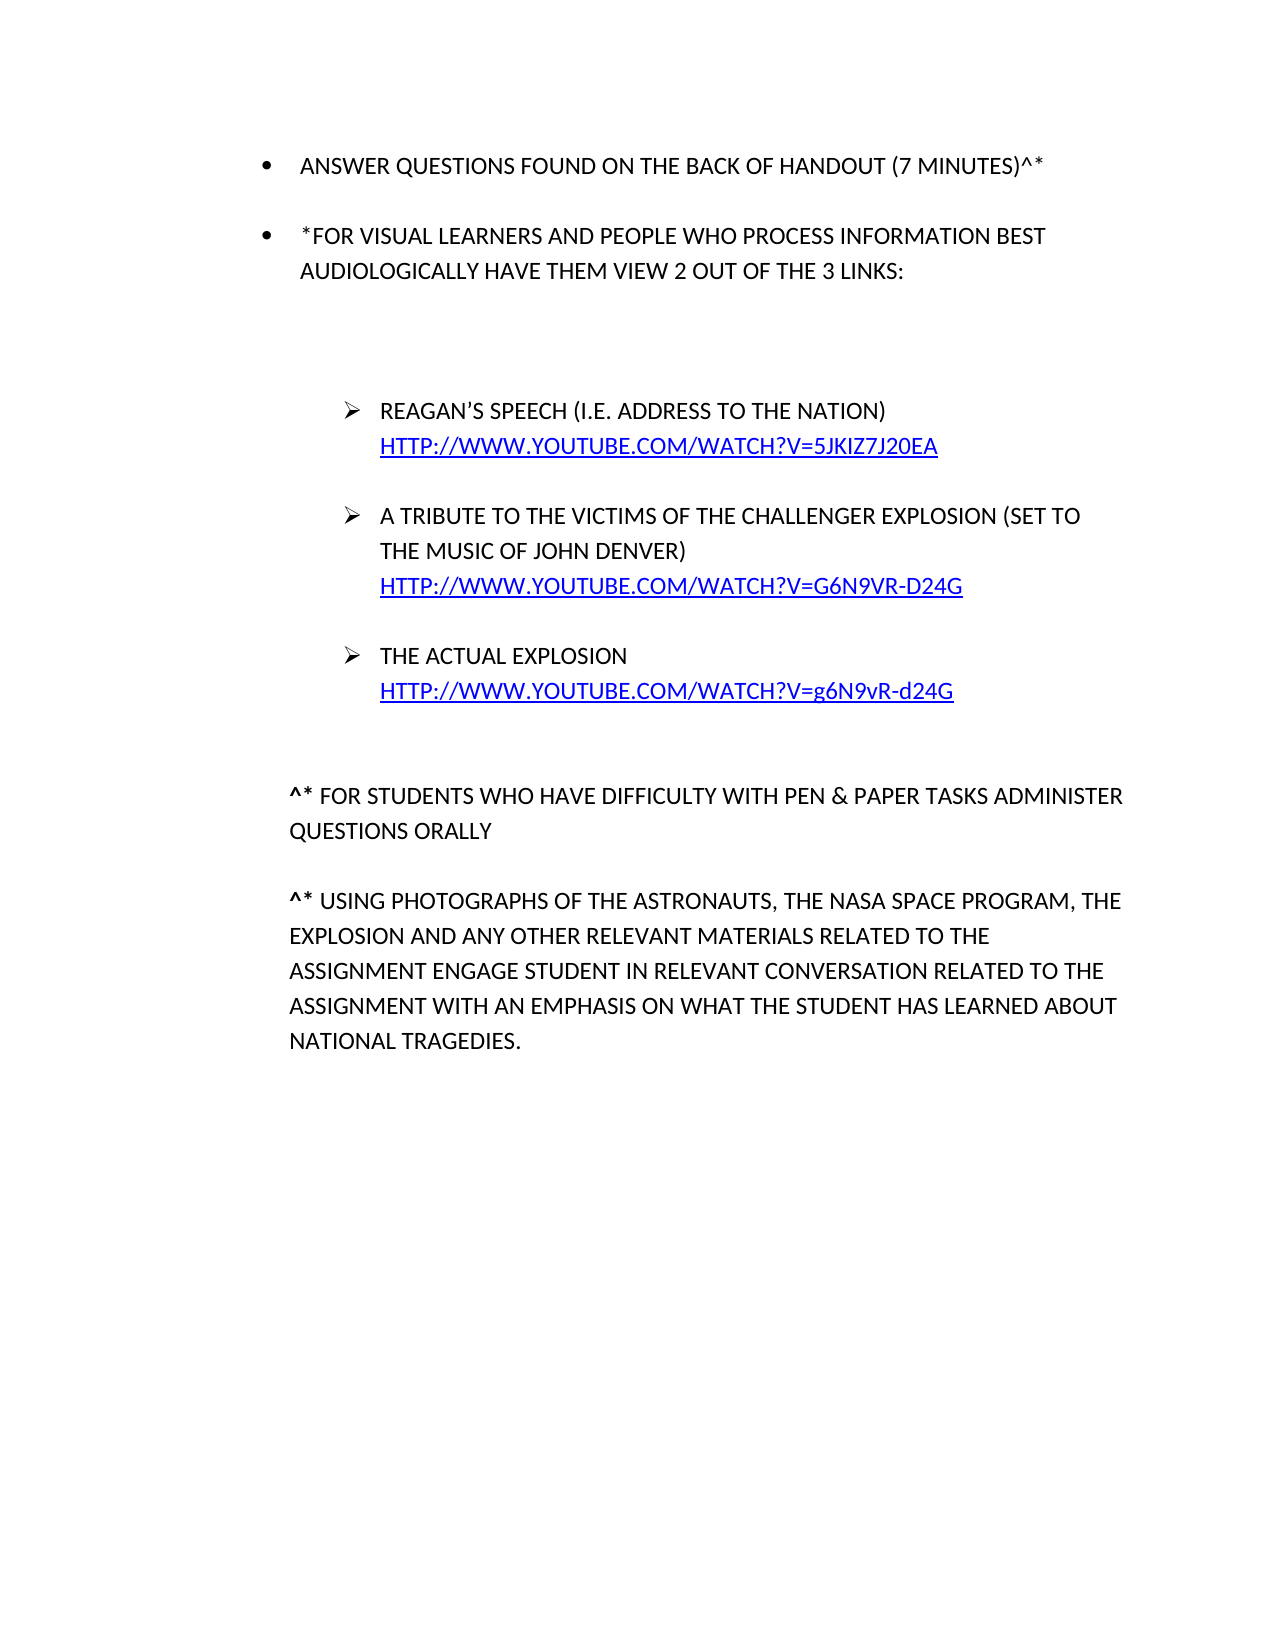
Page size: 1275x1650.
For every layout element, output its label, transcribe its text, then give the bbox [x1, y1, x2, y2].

list ANSWER QUESTIONS FOUND ON THE BACK OF HANDOUT (7 MINUTES)^* [262, 150, 1125, 181]
list A TRIBUTE TO THE VICTIMS OF THE CHALLENGER EXPLOSION (SET TO THE MUSIC OF JOHN DENVER) [342, 500, 1125, 566]
list REAGAN’S SPEECH (I.E. ADDRESS TO THE NATION) HTTP://WWW.YOUTUBE.COM/WATCH?V=5JKIZ7J20EA [342, 395, 1125, 461]
list ^* FOR STUDENTS WHO HAVE DIFFICULTY WITH PEN & PAPER TASKS ADMINISTER QUESTIONS ORALLY [289, 780, 1125, 846]
list THE ACTUAL EXPLOSION [342, 640, 1125, 671]
list HTTP://WWW.YOUTUBE.COM/WATCH?V=g6N9vR-d24G [380, 675, 1125, 706]
list ^* USING PHOTOGRAPHS OF THE ASTRONAUTS, THE NASA SPACE PROGRAM, THE EXPLOSION AND ANY OTHER RELEVANT MATERIALS RELATED TO THE ASSIGNMENT ENGAGE STUDENT IN RELEVANT CONVERSATION RELATED TO THE ASSIGNMENT WITH AN EMPHASIS ON WHAT THE STUDENT HAS LEARNED ABOUT NATIONAL TRAGEDIES. [289, 885, 1125, 1056]
list HTTP://WWW.YOUTUBE.COM/WATCH?V=G6N9VR-D24G [380, 570, 1125, 601]
list *FOR VISUAL LEARNERS AND PEOPLE WHO PROCESS INFORMATION BEST AUDIOLOGICALLY HAVE THEM VIEW 2 OUT OF THE 3 LINKS: [262, 220, 1125, 286]
